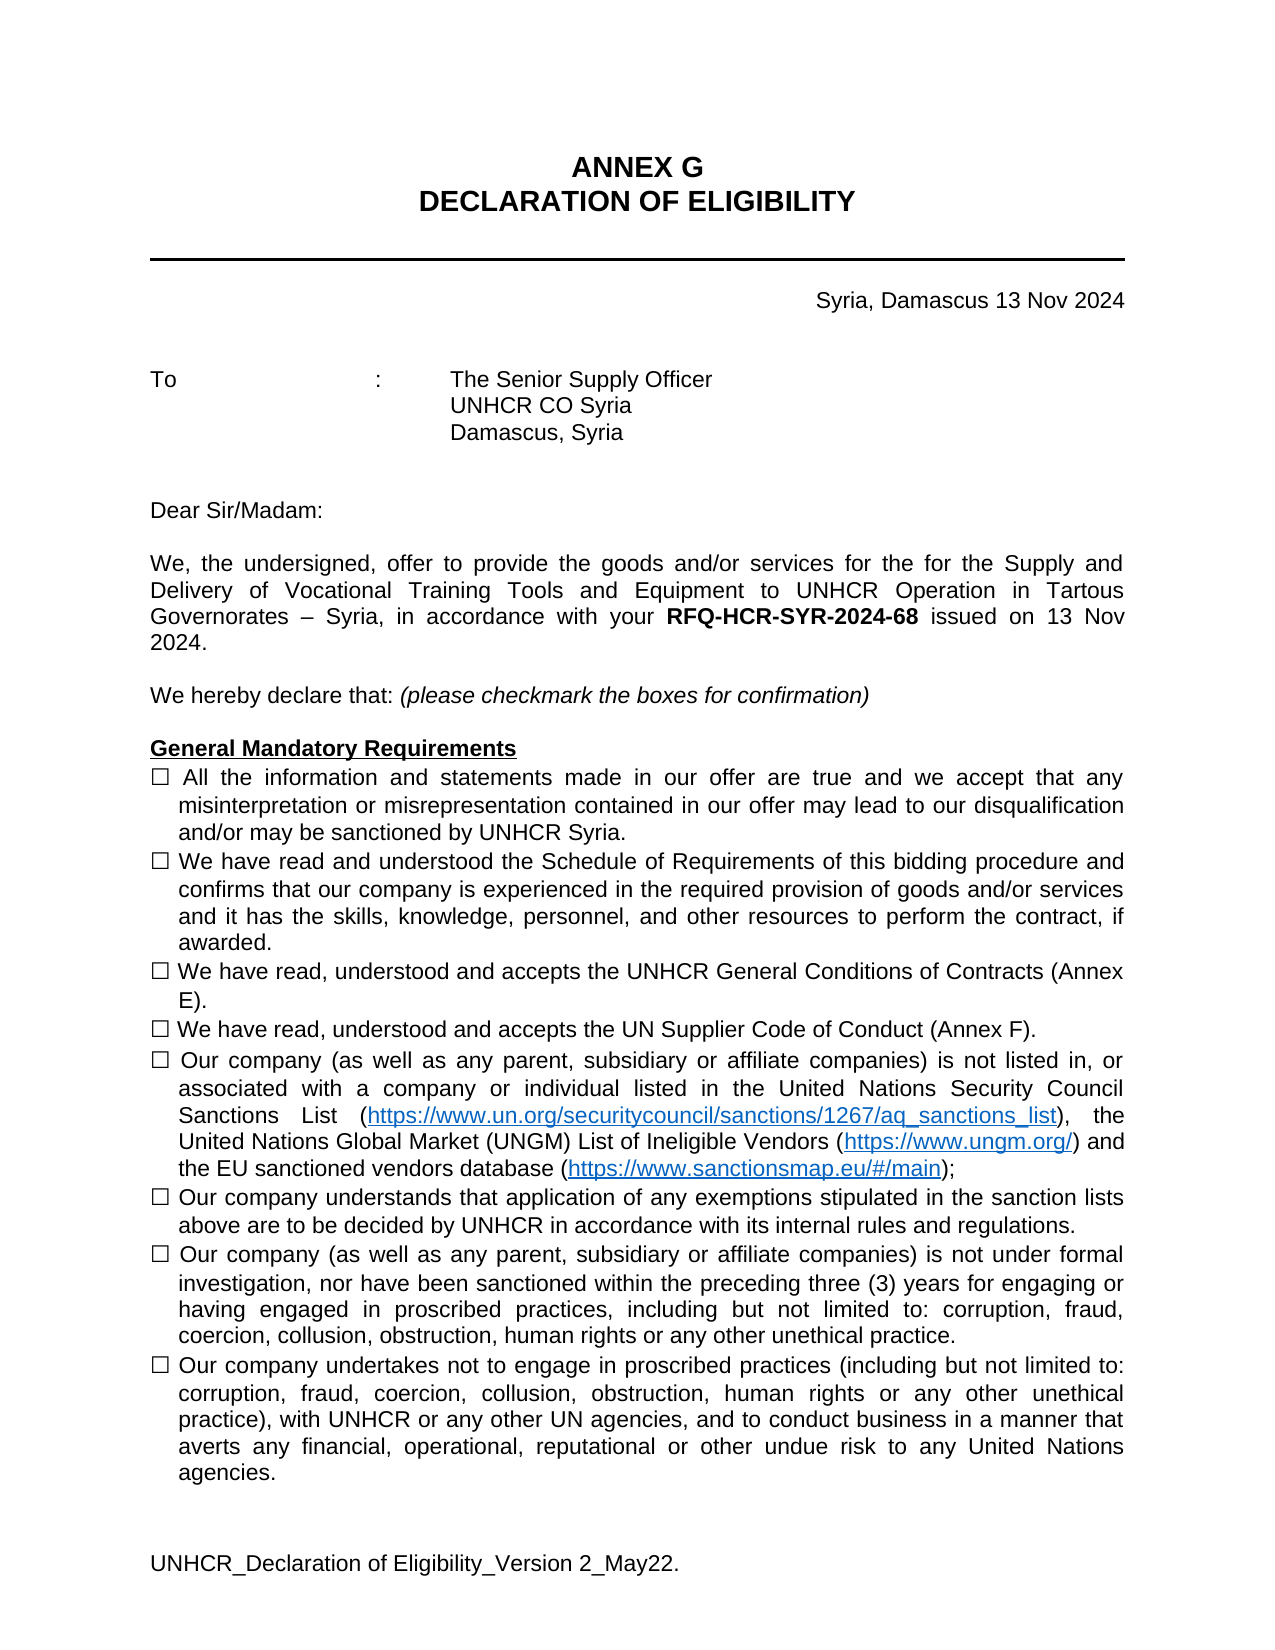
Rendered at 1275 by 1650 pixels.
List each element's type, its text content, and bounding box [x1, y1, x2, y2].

text UNHCR CO Syria [150, 392, 1125, 418]
text Damascus, Syria [150, 418, 1125, 445]
text We, the undersigned, offer to provide the goods and/or services for the for the Supply and Delivery of Vocational Training Tools and Equipment to UNHCR Operation in Tartous Governorates – Syria, in accordance with your RFQ-HCR-SYR-2024-68 issued on 13 Nov 2024. [150, 550, 1125, 656]
text General Mandatory Requirements [150, 735, 1125, 761]
text ☐ We have read, understood and accepts the UN Supplier Code of Conduct (Annex F). [150, 1013, 1125, 1044]
list DECLARATION OF ELIGIBILITY [150, 183, 1125, 217]
text ☐ Our company undertakes not to engage in proscribed practices (including but not limited to: corruption, fraud, coercion, collusion, obstruction, human rights or any other unethical practice), with UNHCR or any other UN agencies, and to conduct business in a manner that averts any financial, operational, reputational or other undue risk to any United Nations agencies. [150, 1349, 1125, 1485]
text To : The Senior Supply Officer [150, 366, 1125, 392]
text Dear Sir/Madam: [150, 497, 1125, 524]
text ☐ Our company (as well as any parent, subsidiary or affiliate companies) is not under formal investigation, nor have been sanctioned within the preceding three (3) years for engaging or having engaged in proscribed practices, including but not limited to: corruption, fraud, coercion, collusion, obstruction, human rights or any other unethical practice. [150, 1238, 1125, 1349]
text Syria, Damascus 13 Nov 2024 [150, 287, 1125, 313]
text ANNEX G [150, 150, 1125, 183]
text ☐ Our company understands that application of any exemptions stipulated in the sanction lists above are to be decided by UNHCR in accordance with its internal rules and regulations. [150, 1181, 1125, 1238]
text ☐ We have read, understood and accepts the UNHCR General Conditions of Contracts (Annex E). [150, 955, 1125, 1013]
text We hereby declare that: (please checkmark the boxes for confirmation) [150, 682, 1125, 708]
text ☐ Our company (as well as any parent, subsidiary or affiliate companies) is not listed in, or associated with a company or individual listed in the United Nations Security Council Sanctions List (https://www.un.org/securitycouncil/sanctions/1267/aq_sanctions_list), the United Nations Global Market (UNGM) List of Ineligible Vendors (https://www.ungm.org/) and the EU sanctioned vendors database (https://www.sanctionsmap.eu/#/main); [150, 1044, 1125, 1181]
text ☐ All the information and statements made in our offer are true and we accept that any misinterpretation or misrepresentation contained in our offer may lead to our disqualification and/or may be sanctioned by UNHCR Syria. [150, 761, 1125, 845]
text ☐ We have read and understood the Schedule of Requirements of this bidding procedure and confirms that our company is experienced in the required provision of goods and/or services and it has the skills, knowledge, personnel, and other resources to perform the contract, if awarded. [150, 845, 1125, 955]
